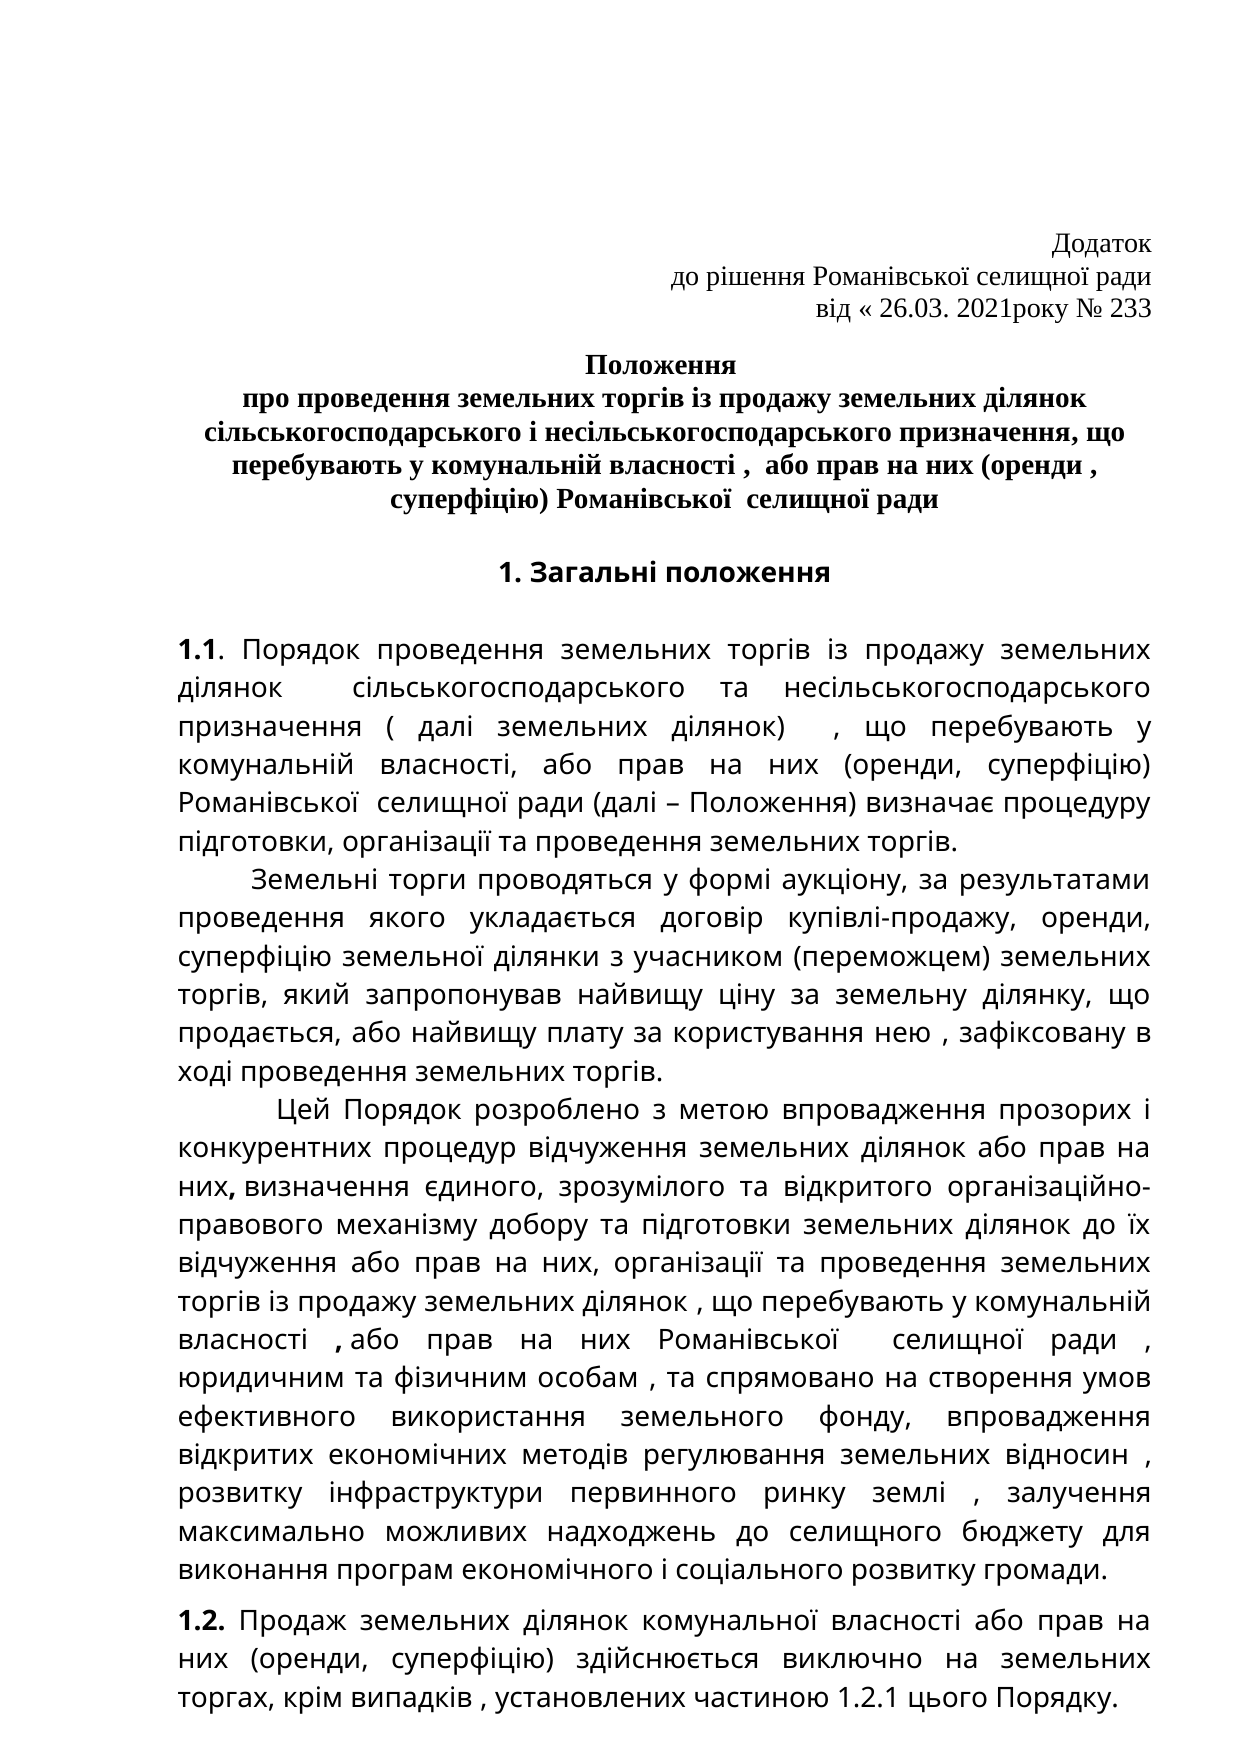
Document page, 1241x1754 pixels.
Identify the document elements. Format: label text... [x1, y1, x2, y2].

text 1. Загальні положення [177, 553, 1152, 591]
text Земельні торги проводяться у формі аукціону, за результатами проведення якого укладається договір купівлі-продажу, оренди, суперфіцію земельної ділянки з учасником (переможцем) земельних торгів, який запропонував найвищу ціну за земельну ділянку, що продається, або найвищу плату за користування нею , зафіксовану в ході проведення земельних торгів. [177, 859, 1152, 1089]
text Додаток [177, 226, 1152, 258]
text до рішення Романівської селищної ради [177, 258, 1152, 291]
text від « 26.03. 2021року № 233 [177, 291, 1152, 323]
text про проведення земельних торгів із продажу земельних ділянок сільськогосподарського і несільськогосподарського призначення, що перебувають у комунальній власності , або прав на них (оренди , суперфіцію) Романівської селищної ради [177, 380, 1152, 514]
text Цей Порядок розроблено з метою впровадження прозорих і конкурентних процедур відчуження земельних ділянок або прав на них, визначення єдиного, зрозумілого та відкритого організаційно-правового механізму добору та підготовки земельних ділянок до їх відчуження або прав на них, організації та проведення земельних торгів із продажу земельних ділянок , що перебувають у комунальній власності , або прав на них Романівської селищної ради , юридичним та фізичним особам , та спрямовано на створення умов ефективного використання земельного фонду, впровадження відкритих економічних методів регулювання земельних відносин , розвитку інфраструктури первинного ринку землі , залучення максимально можливих надходжень до селищного бюджету для виконання програм економічного і соціального розвитку громади. [177, 1089, 1152, 1588]
text Положення [177, 347, 1152, 380]
text 1.1. Порядок проведення земельних торгів із продажу земельних ділянок сільськогосподарського та несільськогосподарського призначення ( далі земельних ділянок) , що перебувають у комунальній власності, або прав на них (оренди, суперфіцію) Романівської селищної ради (далі – Положення) визначає процедуру підготовки, організації та проведення земельних торгів. [177, 629, 1152, 859]
text 1.2. Продаж земельних ділянок комунальної власності або прав на них (оренди, суперфіцію) здійснюється виключно на земельних торгах, крім випадків , установлених частиною 1.2.1 цього Порядку. [177, 1600, 1152, 1715]
